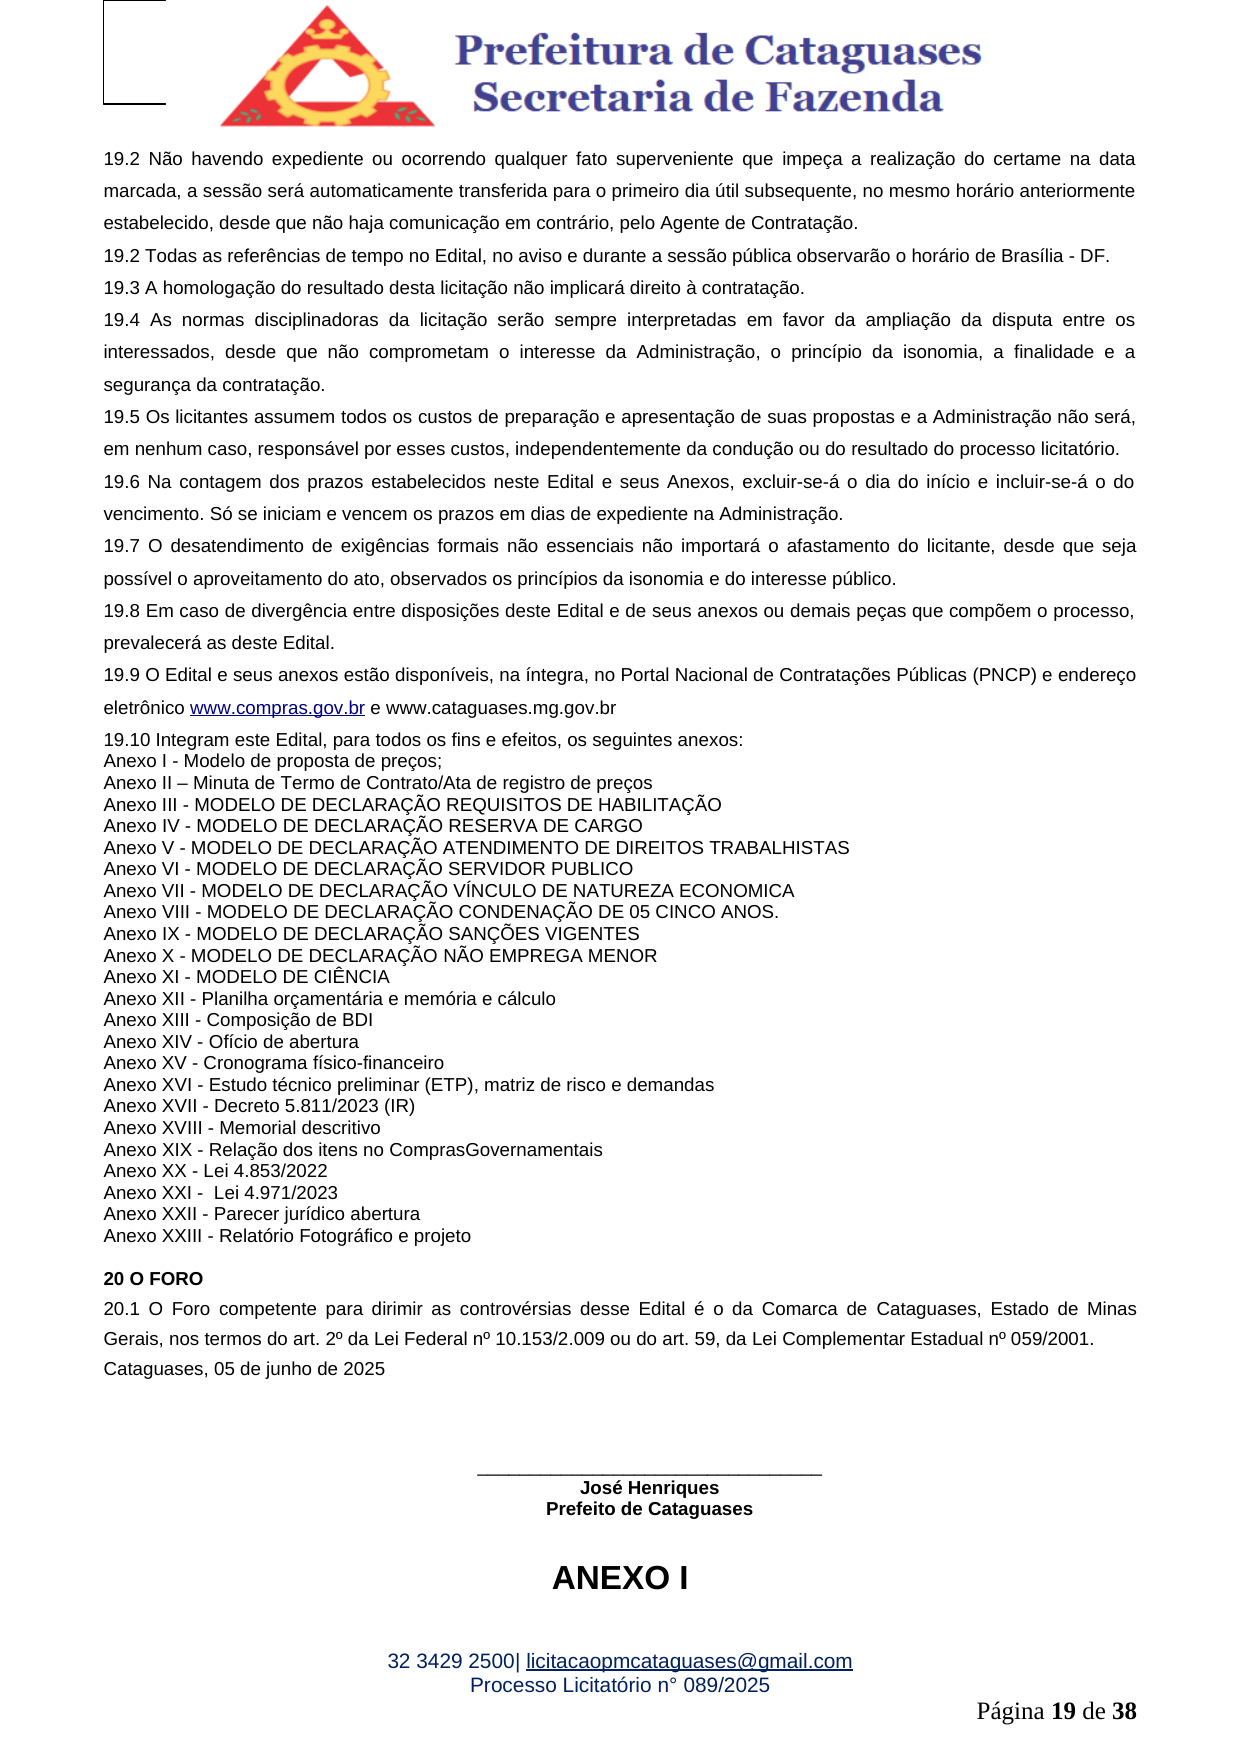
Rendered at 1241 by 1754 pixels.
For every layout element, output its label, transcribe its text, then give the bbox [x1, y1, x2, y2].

text Anexo XI - MODELO DE CIÊNCIA [103, 966, 1137, 987]
text 19.2 Não havendo expediente ou ocorrendo qualquer fato superveniente que impeça a realização do certame na data marcada, a sessão será automaticamente transferida para o primeiro dia útil subsequente, no mesmo horário anteriormente estabelecido, desde que não haja comunicação em contrário, pelo Agente de Contratação. [103, 147, 1137, 234]
text Anexo VIII - MODELO DE DECLARAÇÃO CONDENAÇÃO DE 05 CINCO ANOS. [103, 901, 1137, 923]
text Anexo IV - MODELO DE DECLARAÇÃO RESERVA DE CARGO [103, 815, 1137, 837]
text Anexo XVIII - Memorial descritivo [103, 1117, 1137, 1138]
text Anexo VI - MODELO DE DECLARAÇÃO SERVIDOR PUBLICO [103, 858, 1137, 880]
text Anexo III - MODELO DE DECLARAÇÃO REQUISITOS DE HABILITAÇÃO [103, 793, 1137, 815]
text Anexo II – Minuta de Termo de Contrato/Ata de registro de preços [103, 772, 1137, 793]
text Anexo XIV - Ofício de abertura [103, 1031, 1137, 1052]
text Anexo XIII - Composição de BDI [103, 1009, 1137, 1031]
text Prefeito de Cataguases [103, 1498, 1137, 1520]
text 19.9 O Edital e seus anexos estão disponíveis, na íntegra, no Portal Nacional de Contratações Públicas (PNCP) e endereço eletrônico www.compras.gov.br e www.cataguases.mg.gov.br [103, 664, 1137, 718]
text Anexo XIX - Relação dos itens no ComprasGovernamentais [103, 1138, 1137, 1160]
list Anexo XX - Lei 4.853/2022 [103, 1160, 1137, 1182]
text Anexo XV - Cronograma físico-financeiro [103, 1052, 1137, 1074]
text Anexo X - MODELO DE DECLARAÇÃO NÃO EMPREGA MENOR [103, 944, 1137, 966]
text 19.3 A homologação do resultado desta licitação não implicará direito à contratação. [103, 277, 1137, 298]
text 20.1 O Foro competente para dirimir as controvérsias desse Edital é o da Comarca de Cataguases, Estado de Minas Gerais, nos termos do art. 2º da Lei Federal nº 10.153/2.009 ou do art. 59, da Lei Complementar Estadual nº 059/2001. [103, 1298, 1137, 1349]
text 19.10 Integram este Edital, para todos os fins e efeitos, os seguintes anexos: [103, 729, 1137, 750]
text _________________________________ [103, 1455, 1137, 1477]
text ANEXO I [103, 1558, 1137, 1597]
text Anexo V - MODELO DE DECLARAÇÃO ATENDIMENTO DE DIREITOS TRABALHISTAS [103, 837, 1137, 858]
text Anexo IX - MODELO DE DECLARAÇÃO SANÇÕES VIGENTES [103, 923, 1137, 944]
text 19.4 As normas disciplinadoras da licitação serão sempre interpretadas em favor da ampliação da disputa entre os interessados, desde que não comprometam o interesse da Administração, o princípio da isonomia, a finalidade e a segurança da contratação. [103, 309, 1137, 395]
text 19.2 Todas as referências de tempo no Edital, no aviso e durante a sessão pública observarão o horário de Brasília - DF. [103, 244, 1137, 266]
text Cataguases, 05 de junho de 2025 [103, 1358, 1137, 1380]
text Anexo XVII - Decreto 5.811/2023 (IR) [103, 1095, 1137, 1117]
text 19.6 Na contagem dos prazos estabelecidos neste Edital e seus Anexos, excluir-se-á o dia do início e incluir-se-á o do vencimento. Só se iniciam e vencem os prazos em dias de expediente na Administração. [103, 470, 1137, 524]
list Anexo XXII - Parecer jurídico abertura [103, 1203, 1137, 1225]
text Anexo XVI - Estudo técnico preliminar (ETP), matriz de risco e demandas [103, 1074, 1137, 1095]
text 20 O FORO [103, 1268, 1137, 1289]
text Anexo I - Modelo de proposta de preços; [103, 750, 1137, 772]
list Anexo XXIII - Relatório Fotográfico e projeto [103, 1225, 1137, 1246]
list Anexo XXI - Lei 4.971/2023 [103, 1182, 1137, 1203]
text 19.5 Os licitantes assumem todos os custos de preparação e apresentação de suas propostas e a Administração não será, em nenhum caso, responsável por esses custos, independentemente da condução ou do resultado do processo licitatório. [103, 406, 1137, 460]
picture [165, 0, 1075, 148]
text 19.7 O desatendimento de exigências formais não essenciais não importará o afastamento do licitante, desde que seja possível o aproveitamento do ato, observados os princípios da isonomia e do interesse público. [103, 535, 1137, 589]
text Anexo VII - MODELO DE DECLARAÇÃO VÍNCULO DE NATUREZA ECONOMICA [103, 880, 1137, 901]
text José Henriques [103, 1477, 1137, 1498]
text Anexo XII - Planilha orçamentária e memória e cálculo [103, 987, 1137, 1009]
text 19.8 Em caso de divergência entre disposições deste Edital e de seus anexos ou demais peças que compõem o processo, prevalecerá as deste Edital. [103, 599, 1137, 653]
